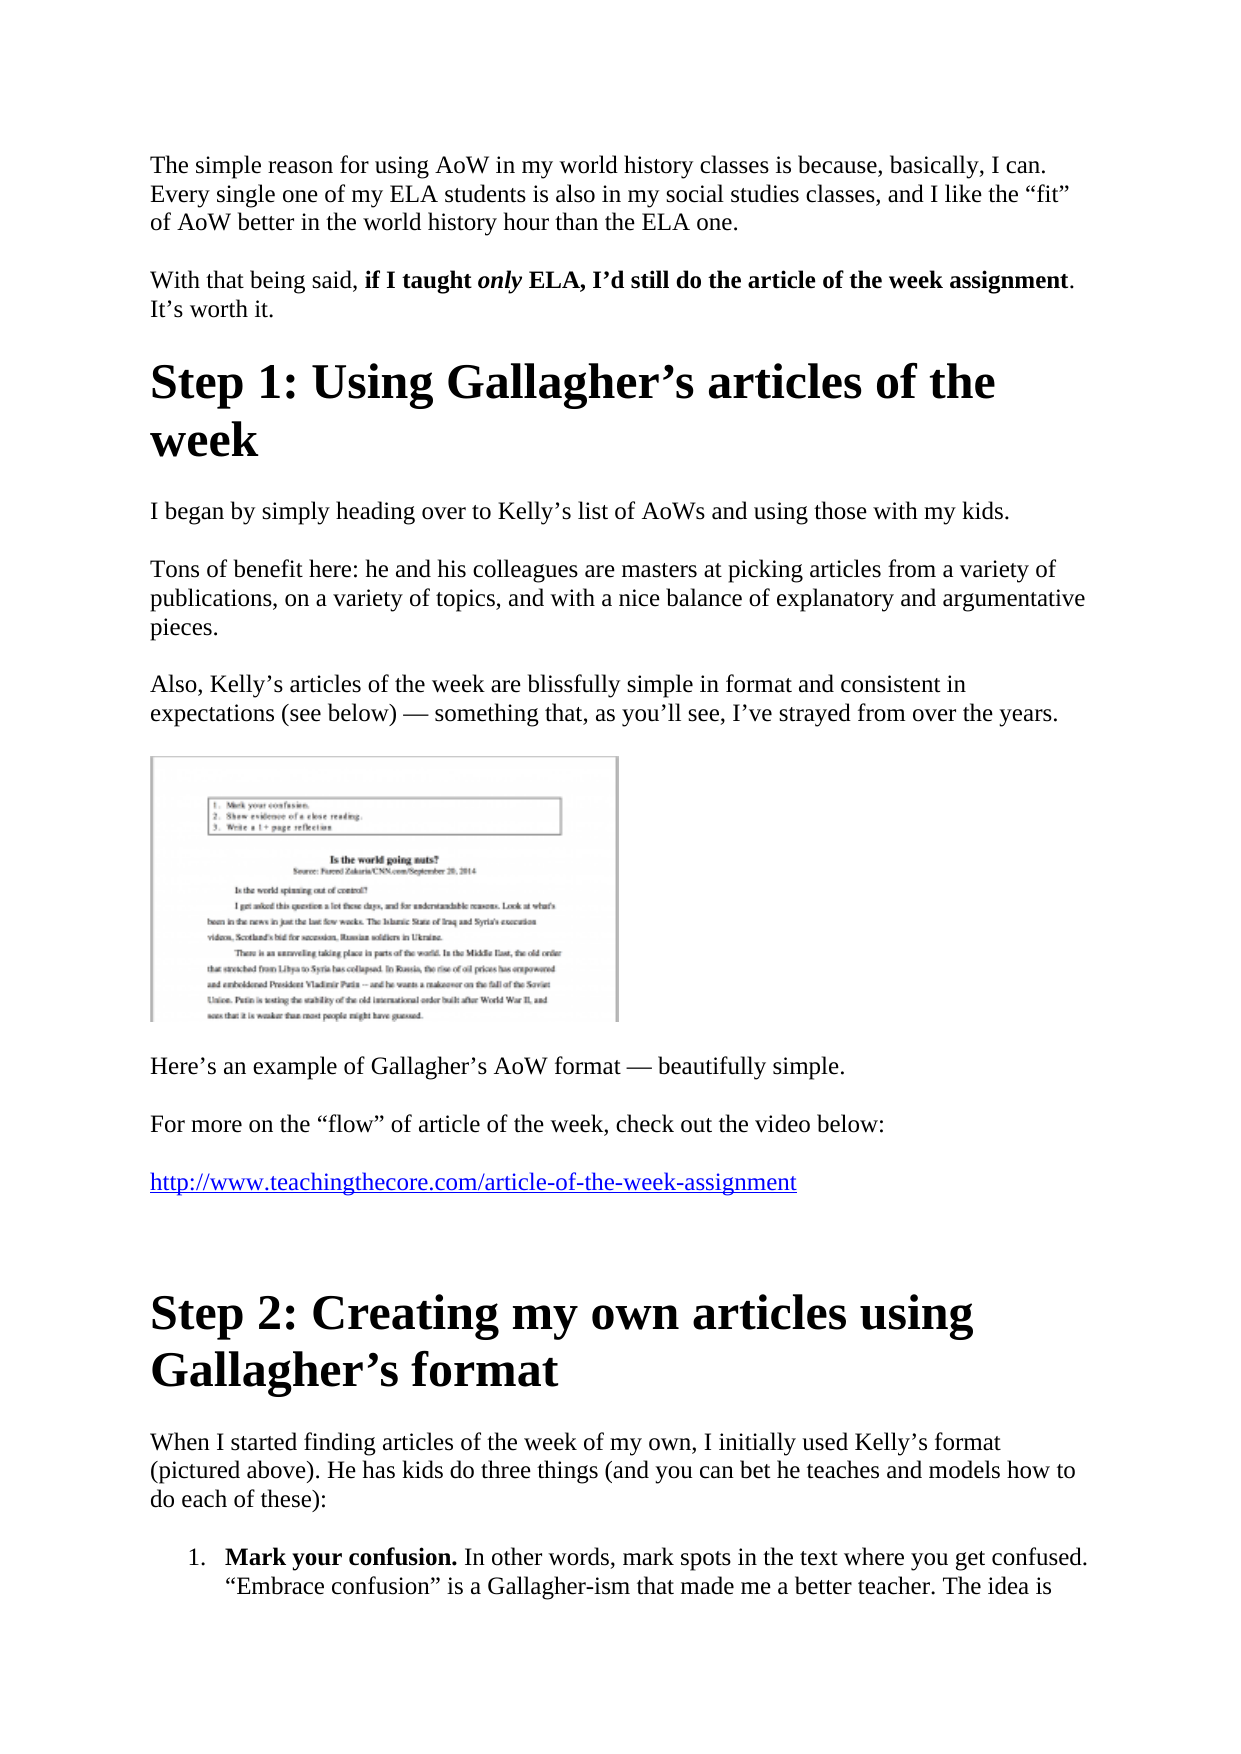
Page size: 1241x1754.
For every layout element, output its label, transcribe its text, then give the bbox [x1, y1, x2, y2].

text Step 2: Creating my own articles using Gallagher’s format [150, 1283, 1090, 1398]
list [187, 1542, 1090, 1600]
text Tons of benefit here: he and his colleagues are masters at picking articles from a variety of publications, on a variety of topics, and with a nice balance of explanatory and argumentative pieces. [150, 554, 1090, 640]
text When I started finding articles of the week of my own, I initially used Kelly’s format (pictured above). He has kids do three things (and you can bet he teaches and models how to do each of these): [150, 1427, 1090, 1513]
picture [150, 756, 619, 1022]
text Step 1: Using Gallagher’s articles of the week [150, 352, 1090, 467]
text Here’s an example of Gallagher’s AoW format — beautifully simple. [150, 1051, 1090, 1080]
text http://www.teachingthecore.com/article-of-the-week-assignment [150, 1167, 1090, 1196]
text I began by simply heading over to Kelly’s list of AoWs and using those with my kids. [150, 496, 1090, 525]
text The simple reason for using AoW in my world history classes is because, basically, I can. Every single one of my ELA students is also in my social studies classes, and I like the “fit” of AoW better in the world history hour than the ELA one. [150, 150, 1090, 236]
text Also, Kelly’s articles of the week are blissfully simple in format and consistent in expectations (see below) — something that, as you’ll see, I’ve strayed from over the years. [150, 669, 1090, 727]
text For more on the “flow” of article of the week, check out the video below: [150, 1109, 1090, 1138]
text With that being said, if I taught only ELA, I’d still do the article of the week assignment. It’s worth it. [150, 265, 1090, 323]
